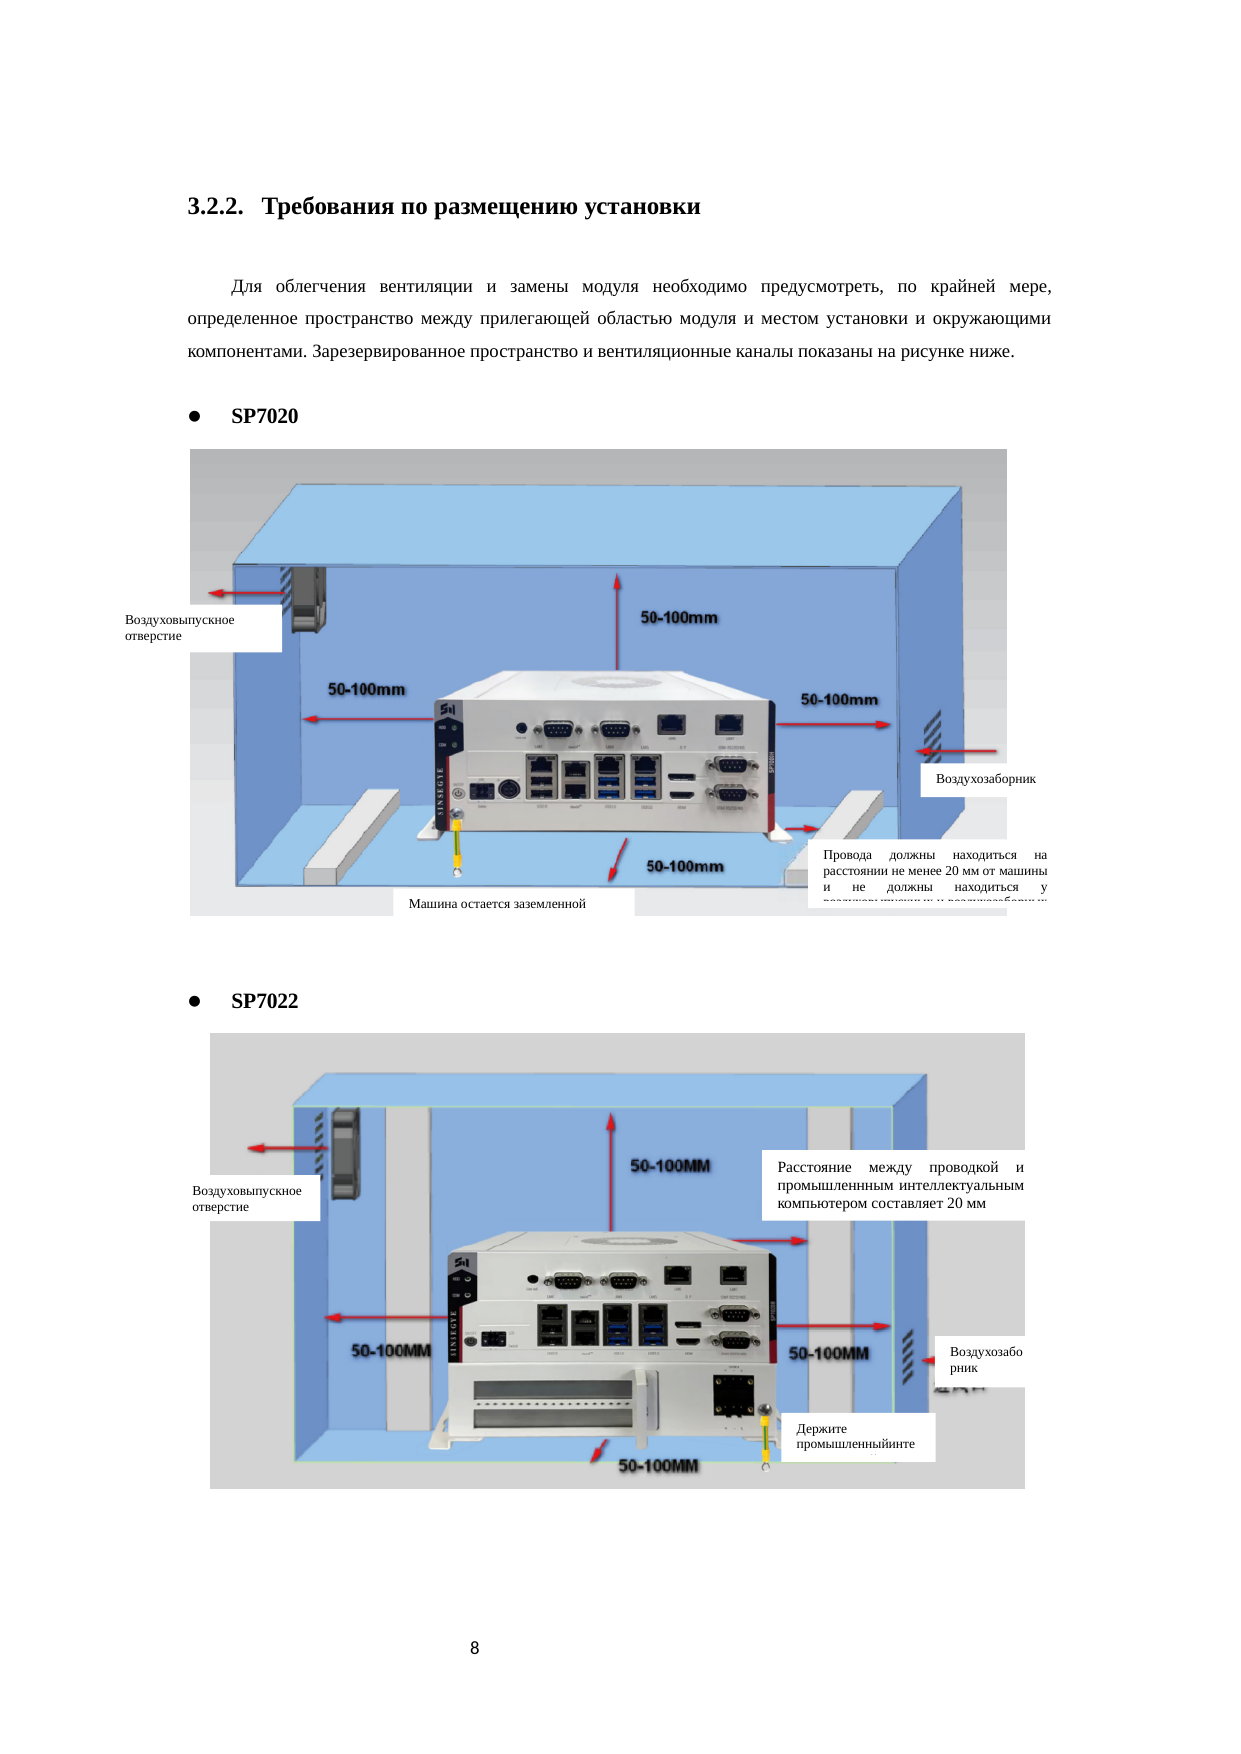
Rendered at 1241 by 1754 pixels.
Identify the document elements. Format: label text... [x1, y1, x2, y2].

list SP7020 [187, 399, 1053, 432]
text Для облегчения вентиляции и замены модуля необходимо предусмотреть, по крайней мере, определенное пространство между прилегающей областью модуля и местом установки и окружающими компонентами. Зарезервированное пространство и вентиляционные каналы показаны на рисунке ниже. [187, 269, 1053, 367]
picture [202, 1029, 1029, 1494]
subtitle Требования по размещению установки [187, 189, 1053, 222]
picture [182, 440, 1014, 924]
list SP7022 [187, 984, 1053, 1017]
